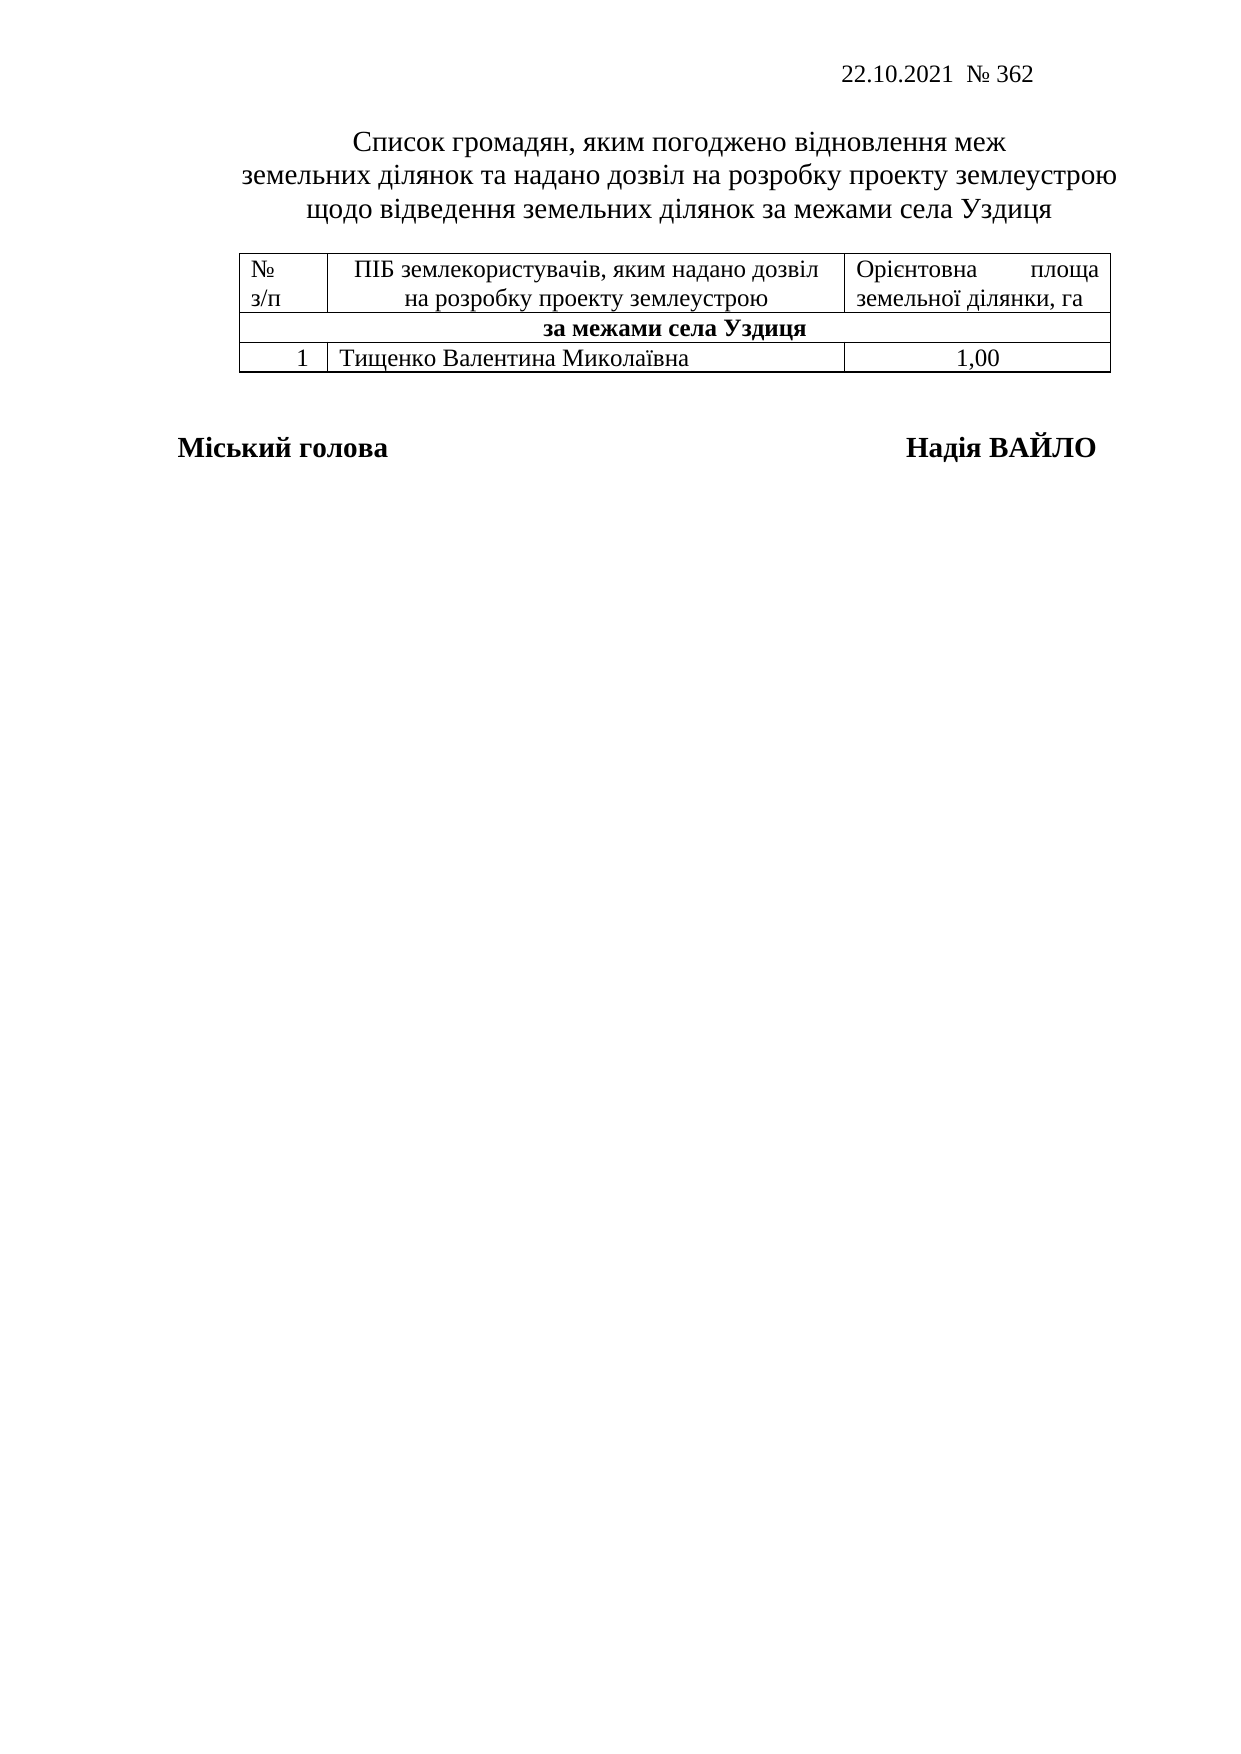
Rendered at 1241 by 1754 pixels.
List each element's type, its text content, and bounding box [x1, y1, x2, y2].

text Міський голова Надія ВАЙЛО [177, 430, 1181, 463]
table_cell 1 [240, 343, 327, 371]
table_header Орієнтовна площа земельної ділянки, га [845, 254, 1110, 312]
table_cell 1,00 [845, 343, 1110, 371]
table_cell Тищенко Валентина Миколаївна [328, 343, 844, 371]
table_cell за межами села Уздиця [240, 313, 1110, 342]
text Список громадян, яким погоджено відновлення меж [177, 124, 1181, 157]
text земельних ділянок та надано дозвіл на розробку проекту землеустрою [177, 157, 1181, 191]
text 22.10.2021 № 362 [841, 59, 1181, 88]
table_header № з/п [240, 254, 327, 312]
table_header ПІБ землекористувачів, яким надано дозвіл на розробку проекту землеустрою [328, 254, 844, 312]
text щодо відведення земельних ділянок за межами села Уздиця [177, 191, 1181, 224]
